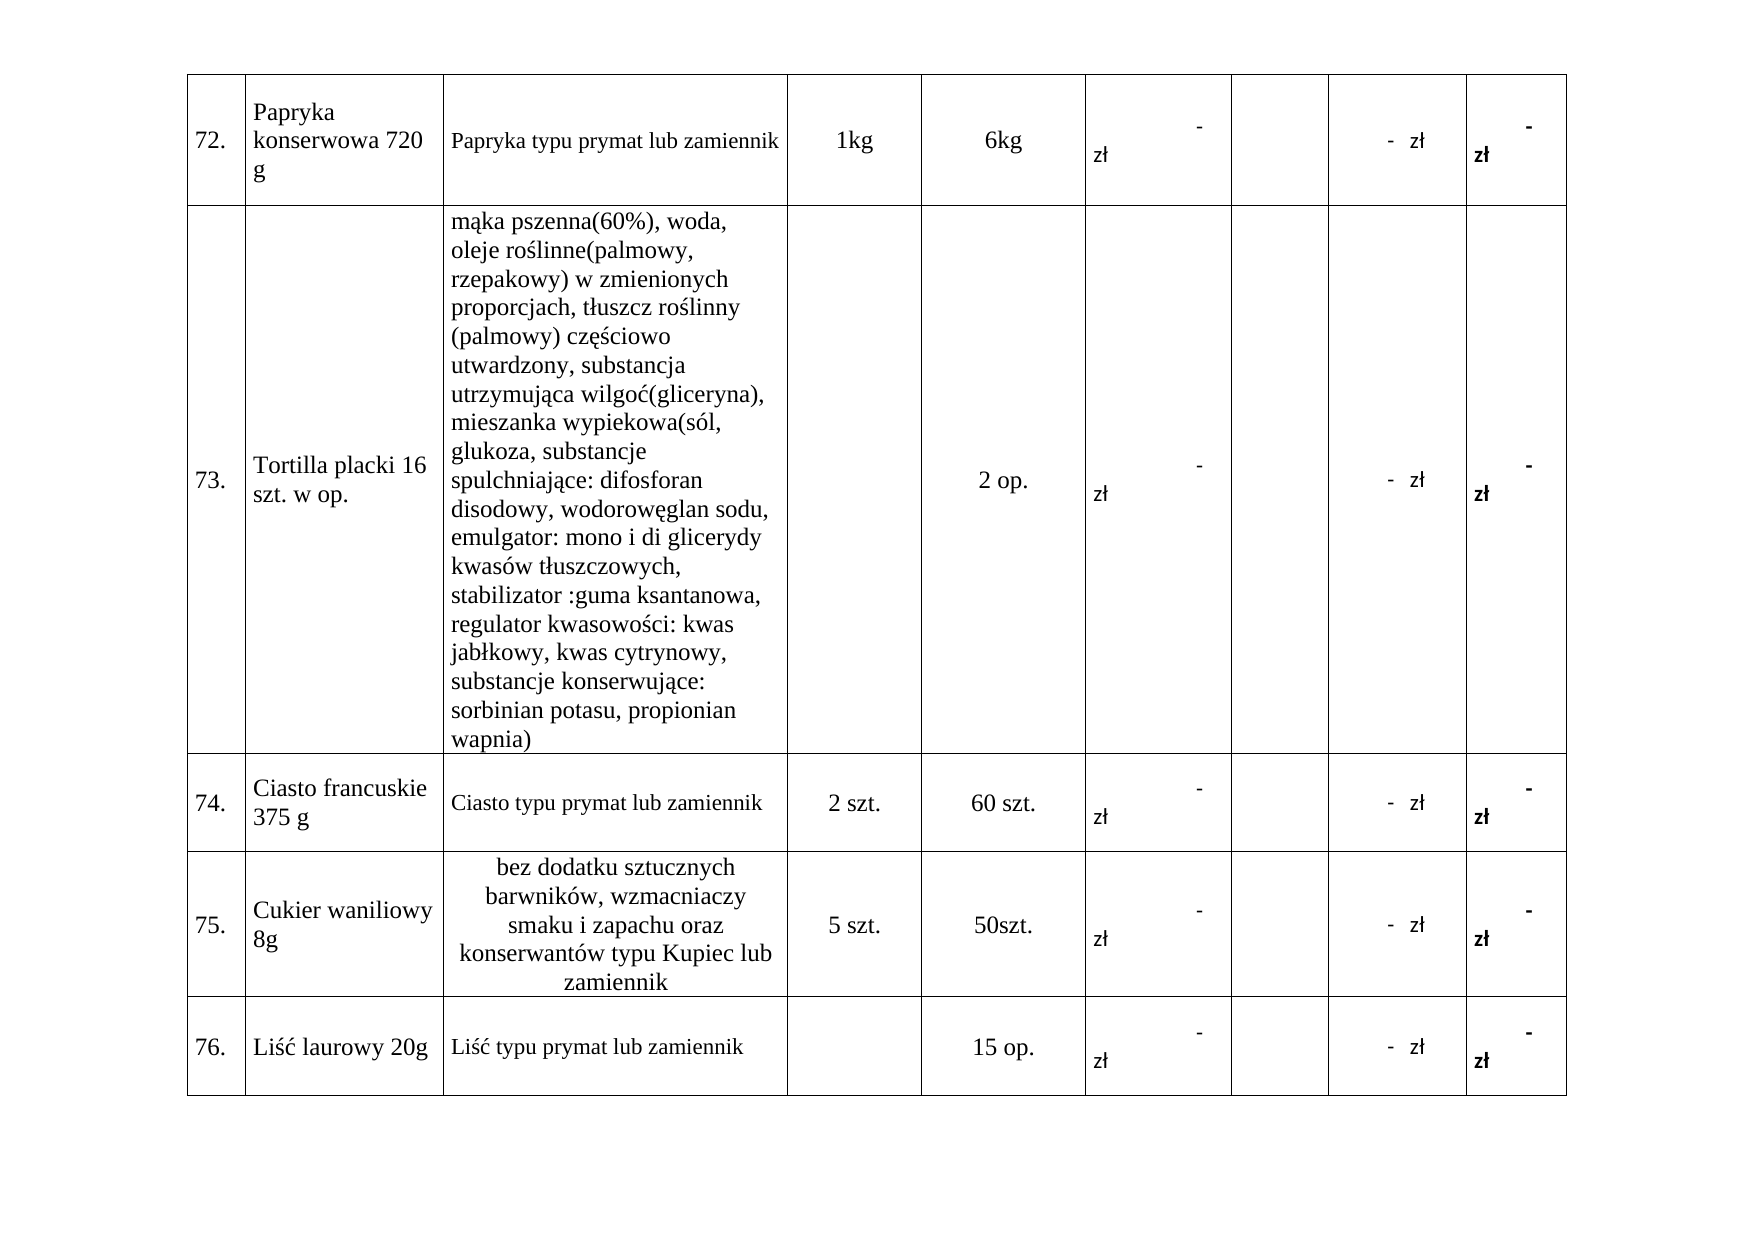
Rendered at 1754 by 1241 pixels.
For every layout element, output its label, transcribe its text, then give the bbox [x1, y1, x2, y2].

table_cell - zł [1329, 852, 1466, 996]
table_cell [1232, 754, 1328, 851]
table_cell - zł [1467, 75, 1566, 205]
table_cell 72. [188, 75, 245, 205]
table_cell 2 op. [922, 206, 1085, 752]
table_cell 73. [188, 206, 245, 752]
table_cell - zł [1329, 75, 1466, 205]
table_cell - zł [1086, 997, 1231, 1095]
table_cell [1232, 206, 1328, 752]
table_cell - zł [1467, 206, 1566, 752]
table_cell - zł [1467, 754, 1566, 851]
table_cell Liść typu prymat lub zamiennik [444, 997, 787, 1095]
table_cell - zł [1329, 206, 1466, 752]
table_cell 60 szt. [922, 754, 1085, 851]
table_cell Cukier waniliowy 8g [246, 852, 443, 996]
table_cell [1232, 997, 1328, 1095]
table_cell - zł [1086, 75, 1231, 205]
table_cell - zł [1086, 852, 1231, 996]
table_cell [788, 997, 921, 1095]
table_cell - zł [1329, 997, 1466, 1095]
table_cell 5 szt. [788, 852, 921, 996]
table_cell Ciasto typu prymat lub zamiennik [444, 754, 787, 851]
table_cell bez dodatku sztucznych barwników, wzmacniaczy smaku i zapachu oraz konserwantów typu Kupiec lub zamiennik [444, 852, 787, 996]
table_cell 15 op. [922, 997, 1085, 1095]
table_cell - zł [1467, 852, 1566, 996]
table_cell Papryka typu prymat lub zamiennik [444, 75, 787, 205]
table_cell Papryka konserwowa 720 g [246, 75, 443, 205]
table_cell [788, 206, 921, 752]
table_cell - zł [1086, 206, 1231, 752]
table_cell 6kg [922, 75, 1085, 205]
table_cell - zł [1086, 754, 1231, 851]
table_cell 74. [188, 754, 245, 851]
table_cell 76. [188, 997, 245, 1095]
table_cell 2 szt. [788, 754, 921, 851]
table_cell Ciasto francuskie 375 g [246, 754, 443, 851]
table_cell 50szt. [922, 852, 1085, 996]
table_cell 75. [188, 852, 245, 996]
table_cell Liść laurowy 20g [246, 997, 443, 1095]
table_cell mąka pszenna(60%), woda, oleje roślinne(palmowy, rzepakowy) w zmienionych proporcjach, tłuszcz roślinny (palmowy) częściowo utwardzony, substancja utrzymująca wilgoć(gliceryna), mieszanka wypiekowa(sól, glukoza, substancje spulchniające: difosforan disodowy, wodorowęglan sodu, emulgator: mono i di glicerydy kwasów tłuszczowych, stabilizator :guma ksantanowa, regulator kwasowości: kwas jabłkowy, kwas cytrynowy, substancje konserwujące: sorbinian potasu, propionian wapnia) [444, 206, 787, 752]
table_cell 1kg [788, 75, 921, 205]
table_cell [1232, 852, 1328, 996]
table_cell - zł [1329, 754, 1466, 851]
table_cell [1232, 75, 1328, 205]
table_cell Tortilla placki 16 szt. w op. [246, 206, 443, 752]
table_cell - zł [1467, 997, 1566, 1095]
